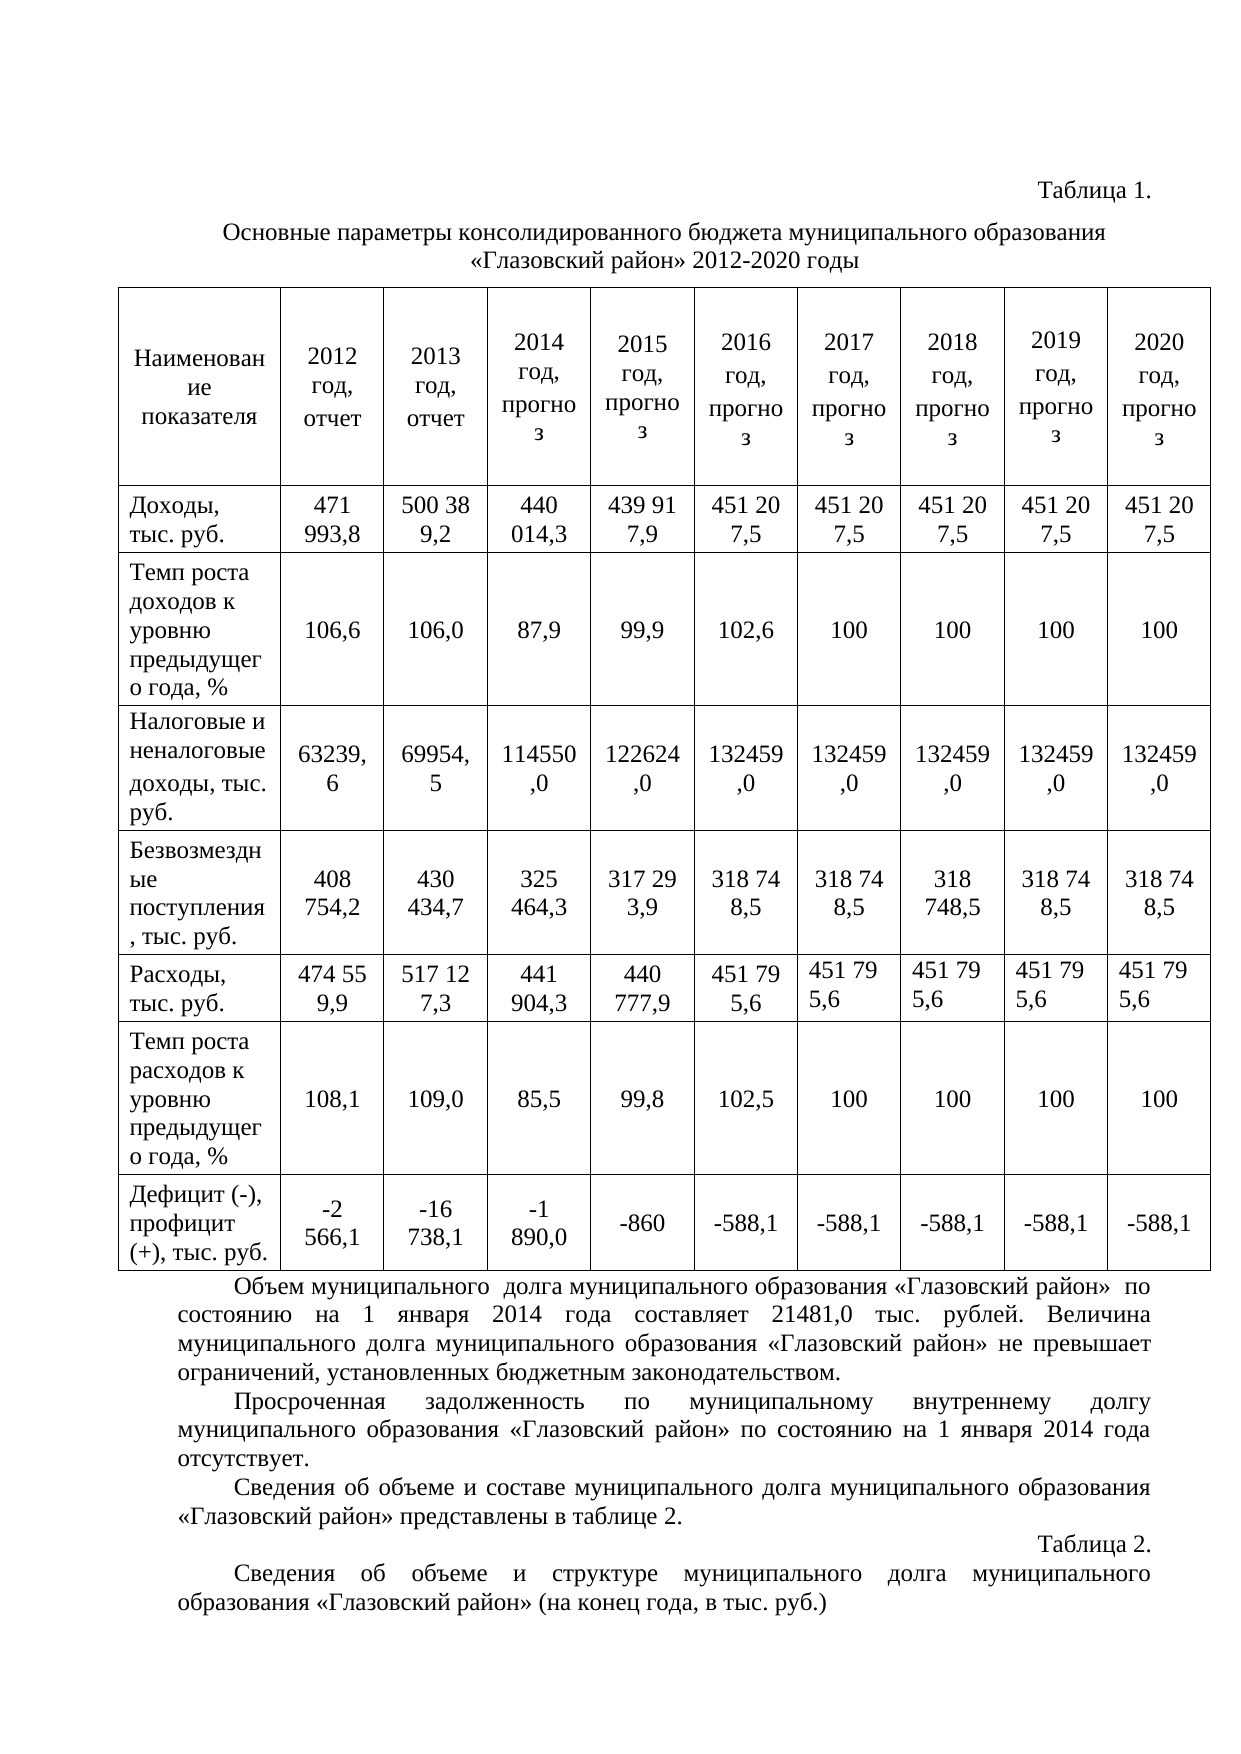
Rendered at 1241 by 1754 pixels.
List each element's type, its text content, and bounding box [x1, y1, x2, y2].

table_header 2017 год, прогноз [798, 288, 900, 485]
text Таблица 2. [177, 1529, 1152, 1558]
table_cell 102,5 [695, 1022, 797, 1174]
table_cell 99,9 [591, 553, 694, 705]
table_cell -860 [591, 1175, 694, 1270]
table_cell 108,1 [281, 1022, 383, 1174]
table_cell 102,6 [695, 553, 797, 705]
table_cell 318 748,5 [695, 831, 797, 954]
table_cell 132459,0 [901, 706, 1004, 830]
table_cell 430 434,7 [384, 831, 487, 954]
table_cell 451 207,5 [1108, 486, 1210, 552]
text Сведения об объеме и составе муниципального долга муниципального образования «Глазовский район» представлены в таблице 2. [177, 1472, 1152, 1529]
table_header Наименование показателя [119, 288, 280, 485]
table_cell 100 [798, 1022, 900, 1174]
table_cell Безвозмездные поступления, тыс. руб. [119, 831, 280, 954]
table_cell 100 [901, 1022, 1004, 1174]
table_cell 441 904,3 [488, 955, 590, 1021]
table_cell 85,5 [488, 1022, 590, 1174]
table_cell 474 559,9 [281, 955, 383, 1021]
table_cell 122624,0 [591, 706, 694, 830]
table_cell 100 [798, 553, 900, 705]
table_cell -588,1 [798, 1175, 900, 1270]
table_cell 517 127,3 [384, 955, 487, 1021]
table_cell 100 [1108, 1022, 1210, 1174]
table_cell 408 754,2 [281, 831, 383, 954]
table_header 2018 год, прогноз [901, 288, 1004, 485]
table_cell 99,8 [591, 1022, 694, 1174]
table_cell -16 738,1 [384, 1175, 487, 1270]
table_cell -588,1 [901, 1175, 1004, 1270]
table_cell 318 748,5 [901, 831, 1004, 954]
table_cell 451 795,6 [695, 955, 797, 1021]
table_cell 451 795,6 [798, 955, 900, 1021]
table_cell 100 [1005, 553, 1107, 705]
table_header 2012 год, отчет [281, 288, 383, 485]
text Объем муниципального долга муниципального образования «Глазовский район» по состоянию на 1 января 2014 года составляет 21481,0 тыс. рублей. Величина муниципального долга муниципального образования «Глазовский район» не превышает ограничений, установленных бюджетным законодательством. [177, 1271, 1152, 1386]
table_cell 451 207,5 [798, 486, 900, 552]
table_cell -2 566,1 [281, 1175, 383, 1270]
table_cell 451 795,6 [1005, 955, 1107, 1021]
table_header 2014 год, прогноз [488, 288, 590, 485]
table_header 2020 год, прогноз [1108, 288, 1210, 485]
table_cell Налоговые и неналоговые доходы, тыс. руб. [119, 706, 280, 830]
table_cell 132459,0 [1108, 706, 1210, 830]
table_cell Доходы, тыс. руб. [119, 486, 280, 552]
table_cell 500 389,2 [384, 486, 487, 552]
table_cell 318 748,5 [1005, 831, 1107, 954]
table_cell 69954,5 [384, 706, 487, 830]
table_cell -588,1 [1108, 1175, 1210, 1270]
table_cell 440 014,3 [488, 486, 590, 552]
table_cell 114550,0 [488, 706, 590, 830]
table_cell 451 207,5 [695, 486, 797, 552]
table_cell 439 917,9 [591, 486, 694, 552]
table_cell -588,1 [695, 1175, 797, 1270]
table_header 2013 год, отчет [384, 288, 487, 485]
text Просроченная задолженность по муниципальному внутреннему долгу муниципального образования «Глазовский район» по состоянию на 1 января 2014 года отсутствует. [177, 1386, 1152, 1472]
table_cell 106,0 [384, 553, 487, 705]
text Основные параметры консолидированного бюджета муниципального образования «Глазовский район» 2012-2020 годы [177, 217, 1152, 274]
table_cell 100 [901, 553, 1004, 705]
table_header 2015 год, прогноз [591, 288, 694, 485]
table_cell 132459,0 [798, 706, 900, 830]
table_cell 100 [1108, 553, 1210, 705]
table_cell 318 748,5 [1108, 831, 1210, 954]
table_cell -1 890,0 [488, 1175, 590, 1270]
table_cell -588,1 [1005, 1175, 1107, 1270]
table_cell 451 795,6 [901, 955, 1004, 1021]
table_cell 100 [1005, 1022, 1107, 1174]
table_cell 106,6 [281, 553, 383, 705]
table_cell Расходы, тыс. руб. [119, 955, 280, 1021]
table_cell 325 464,3 [488, 831, 590, 954]
text Таблица 1. [177, 176, 1152, 204]
table_cell 318 748,5 [798, 831, 900, 954]
table_cell Темп роста расходов к уровню предыдущего года, % [119, 1022, 280, 1174]
text Сведения об объеме и структуре муниципального долга муниципального образования «Глазовский район» (на конец года, в тыс. руб.) [177, 1558, 1152, 1616]
table_cell 471 993,8 [281, 486, 383, 552]
table_cell 440 777,9 [591, 955, 694, 1021]
table_cell 317 293,9 [591, 831, 694, 954]
table_cell 451 207,5 [1005, 486, 1107, 552]
table_header 2016 год, прогноз [695, 288, 797, 485]
table_cell 451 207,5 [901, 486, 1004, 552]
table_cell 109,0 [384, 1022, 487, 1174]
table_cell Дефицит (-), профицит (+), тыс. руб. [119, 1175, 280, 1270]
table_cell Темп роста доходов к уровню предыдущего года, % [119, 553, 280, 705]
table_cell 132459,0 [1005, 706, 1107, 830]
table_cell 451 795,6 [1108, 955, 1210, 1021]
table_header 2019 год, прогноз [1005, 288, 1107, 485]
table_cell 87,9 [488, 553, 590, 705]
table_cell 132459,0 [695, 706, 797, 830]
table_cell 63239,6 [281, 706, 383, 830]
